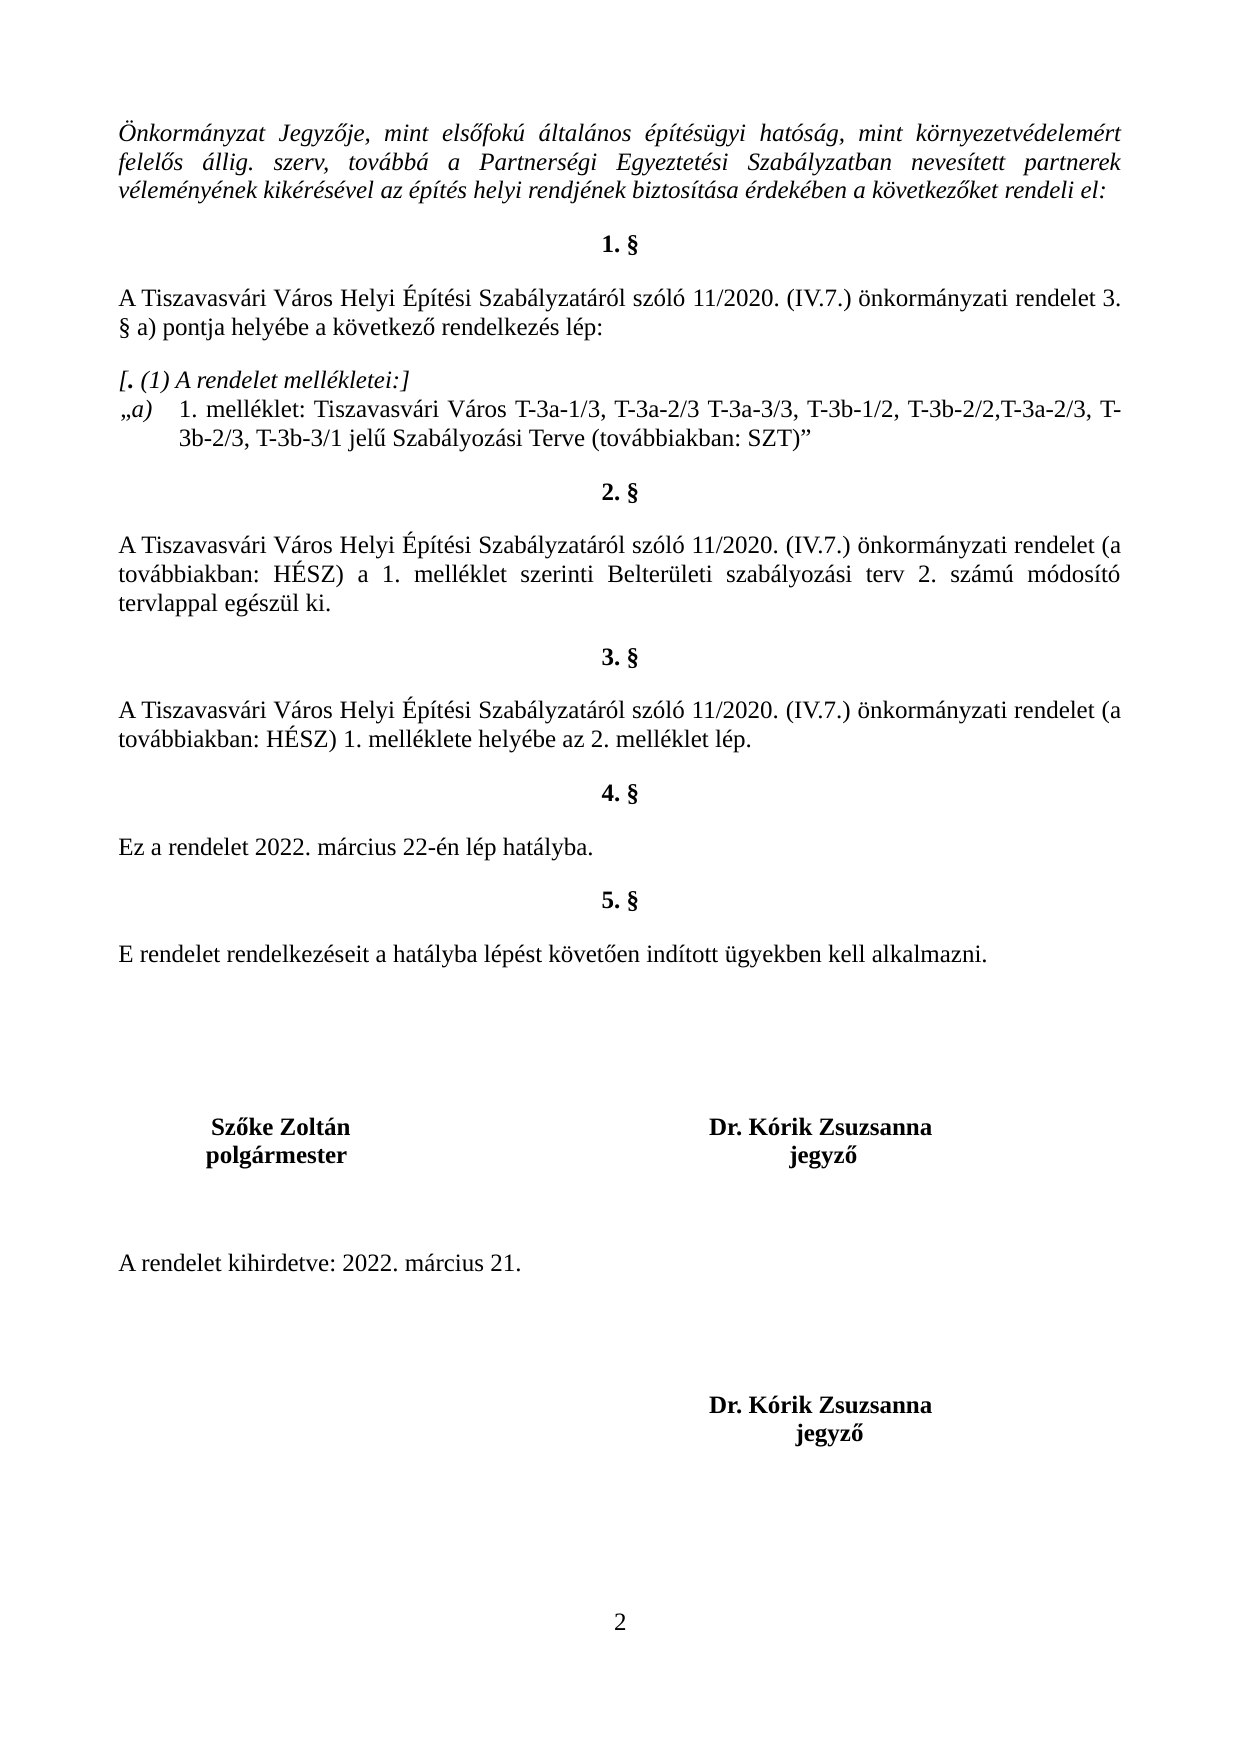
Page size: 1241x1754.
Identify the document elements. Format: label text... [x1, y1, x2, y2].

text A Tiszavasvári Város Helyi Építési Szabályzatáról szóló 11/2020. (IV.7.) önkormányzati rendelet (a továbbiakban: HÉSZ) 1. melléklete helyébe az 2. melléklet lép. [118, 696, 1122, 753]
text A Tiszavasvári Város Helyi Építési Szabályzatáról szóló 11/2020. (IV.7.) önkormányzati rendelet (a továbbiakban: HÉSZ) a 1. melléklet szerinti Belterületi szabályozási terv 2. számú módosító tervlappal egészül ki. [118, 531, 1122, 617]
text polgármester jegyző [118, 1141, 1122, 1169]
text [118, 118, 1122, 204]
text 4. § [118, 778, 1122, 807]
text 2. § [118, 477, 1122, 506]
text 5. § [118, 886, 1122, 914]
text Ez a rendelet 2022. március 22-én lép hatályba. [118, 832, 1122, 861]
text A Tiszavasvári Város Helyi Építési Szabályzatáról szóló 11/2020. (IV.7.) önkormányzati rendelet 3. § a) pontja helyébe a következő rendelkezés lép: [118, 283, 1122, 341]
text E rendelet rendelkezéseit a hatályba lépést követően indított ügyekben kell alkalmazni. [118, 939, 1122, 968]
text „a) 1. melléklet: Tiszavasvári Város T-3a-1/3, T-3a-2/3 T-3a-3/3, T-3b-1/2, T-3b-2/2,T-3a-2/3, T-3b-2/3, T-3b-3/1 jelű Szabályozási Terve (továbbiakban: SZT)” [120, 394, 1122, 452]
text A rendelet kihirdetve: 2022. március 21. [118, 1248, 1122, 1277]
text [. (1) A rendelet mellékletei:] [118, 366, 1122, 394]
text jegyző [118, 1418, 1122, 1447]
text Dr. Kórik Zsuzsanna [634, 1390, 1122, 1418]
text 1. § [118, 229, 1122, 258]
text 3. § [118, 642, 1122, 671]
text Szőke Zoltán Dr. Kórik Zsuzsanna [118, 1112, 1122, 1141]
